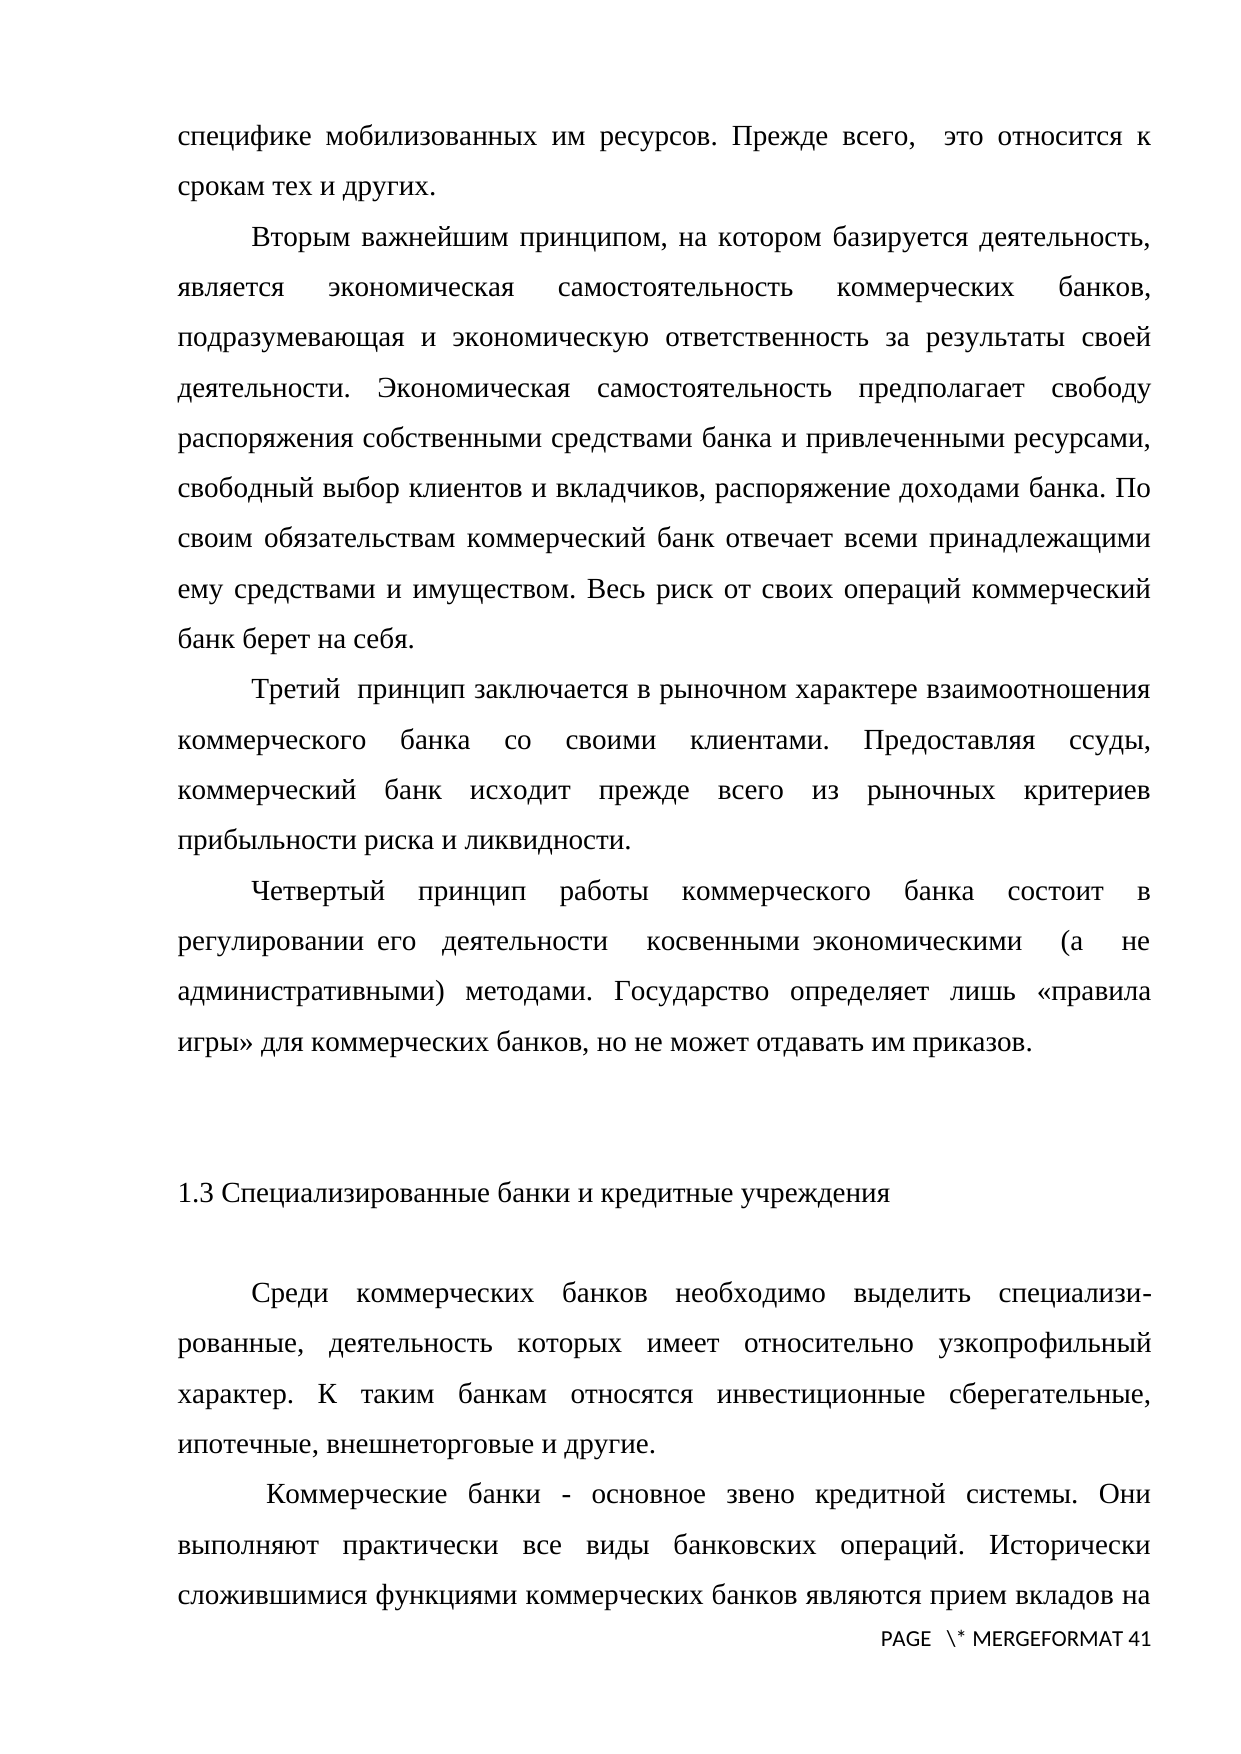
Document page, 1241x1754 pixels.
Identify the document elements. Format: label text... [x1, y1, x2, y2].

text Четвертый принцип работы коммерческого банка состоит в регулировании его деятельности косвенными экономическими (а не административными) методами. Государство определяет лишь «правила игры» для коммерческих банков, но не может отдавать им приказов. [177, 873, 1152, 1057]
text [177, 1477, 1152, 1611]
text 1.3 Специализированные банки и кредитные учреждения [177, 1175, 1152, 1208]
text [177, 118, 1152, 202]
text Третий принцип заключается в рыночном характере взаимоотношения коммерческого банка со своими клиентами. Предоставляя ссуды, коммерческий банк исходит прежде всего из рыночных критериев прибыльности риска и ликвидности. [177, 672, 1152, 856]
text Среди коммерческих банков необходимо выделить специализированные, деятельность которых имеет относительно узкопрофильный характер. К таким банкам относятся инвестиционные сберегательные, ипотечные, внешнеторговые и другие. [177, 1275, 1152, 1460]
text Вторым важнейшим принципом, на котором базируется деятельность, является экономическая самостоятельность коммерческих банков, подразумевающая и экономическую ответственность за результаты своей деятельности. Экономическая самостоятельность предполагает свободу распоряжения собственными средствами банка и привлеченными ресурсами, свободный выбор клиентов и вкладчиков, распоряжение доходами банка. По своим обязательствам коммерческий банк отвечает всеми принадлежащими ему средствами и имуществом. Весь риск от своих операций коммерческий банк берет на себя. [177, 219, 1152, 655]
